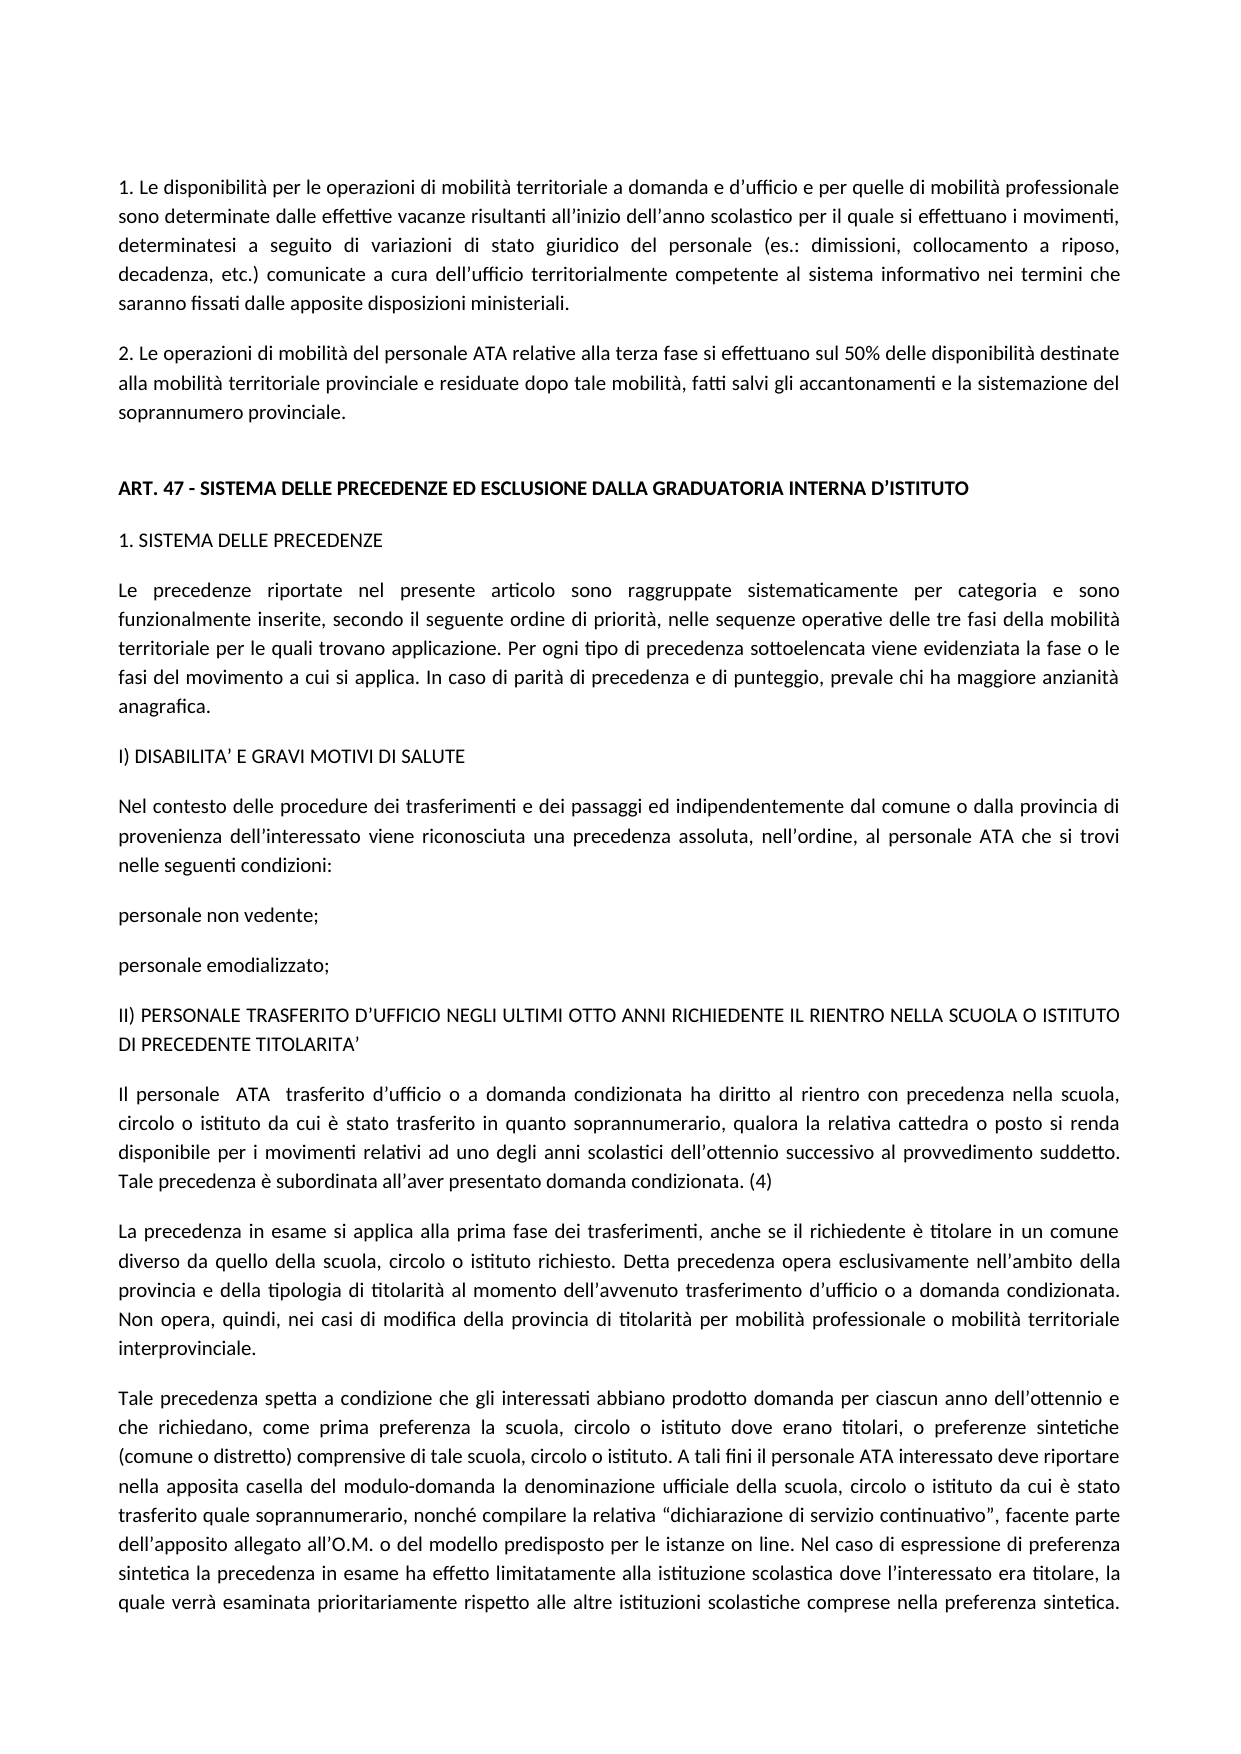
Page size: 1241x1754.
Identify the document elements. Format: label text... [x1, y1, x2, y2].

text La precedenza in esame si applica alla prima fase dei trasferimenti, anche se il richiedente è titolare in un comune diverso da quello della scuola, circolo o istituto richiesto. Detta precedenza opera esclusivamente nell’ambito della provincia e della tipologia di titolarità al momento dell’avvenuto trasferimento d’ufficio o a domanda condizionata. Non opera, quindi, nei casi di modifica della provincia di titolarità per mobilità professionale o mobilità territoriale interprovinciale. [118, 1219, 1122, 1361]
text Le precedenze riportate nel presente articolo sono raggruppate sistematicamente per categoria e sono funzionalmente inserite, secondo il seguente ordine di priorità, nelle sequenze operative delle tre fasi della mobilità territoriale per le quali trovano applicazione. Per ogni tipo di precedenza sottoelencata viene evidenziata la fase o le fasi del movimento a cui si applica. In caso di parità di precedenza e di punteggio, prevale chi ha maggiore anzianità anagrafica. [118, 577, 1122, 719]
text Il personale ATA trasferito d’ufficio o a domanda condizionata ha diritto al rientro con precedenza nella scuola, circolo o istituto da cui è stato trasferito in quanto soprannumerario, qualora la relativa cattedra o posto si renda disponibile per i movimenti relativi ad uno degli anni scolastici dell’ottennio successivo al provvedimento suddetto. Tale precedenza è subordinata all’aver presentato domanda condizionata. (4) [118, 1081, 1122, 1194]
text II) PERSONALE TRASFERITO D’UFFICIO NEGLI ULTIMI OTTO ANNI RICHIEDENTE IL RIENTRO NELLA SCUOLA O ISTITUTO DI PRECEDENTE TITOLARITA’ [118, 1002, 1122, 1057]
text 1. Le disponibilità per le operazioni di mobilità territoriale a domanda e d’ufficio e per quelle di mobilità professionale sono determinate dalle effettive vacanze risultanti all’inizio dell’anno scolastico per il quale si effettuano i movimenti, determinatesi a seguito di variazioni di stato giuridico del personale (es.: dimissioni, collocamento a riposo, decadenza, etc.) comunicate a cura dell’ufficio territorialmente competente al sistema informativo nei termini che saranno fissati dalle apposite disposizioni ministeriali. [118, 174, 1122, 316]
text 1. SISTEMA DELLE PRECEDENZE [118, 527, 1122, 552]
text 2. Le operazioni di mobilità del personale ATA relative alla terza fase si effettuano sul 50% delle disponibilità destinate alla mobilità territoriale provinciale e residuate dopo tale mobilità, fatti salvi gli accantonamenti e la sistemazione del soprannumero provinciale. [118, 341, 1122, 424]
text personale non vedente; [118, 902, 1122, 927]
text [118, 1385, 1122, 1615]
text ART. 47 - SISTEMA DELLE PRECEDENZE ED ESCLUSIONE DALLA GRADUATORIA INTERNA D’ISTITUTO [118, 475, 1122, 501]
text personale emodializzato; [118, 952, 1122, 977]
text I) DISABILITA’ E GRAVI MOTIVI DI SALUTE [118, 744, 1122, 769]
text Nel contesto delle procedure dei trasferimenti e dei passaggi ed indipendentemente dal comune o dalla provincia di provenienza dell’interessato viene riconosciuta una precedenza assoluta, nell’ordine, al personale ATA che si trovi nelle seguenti condizioni: [118, 794, 1122, 877]
